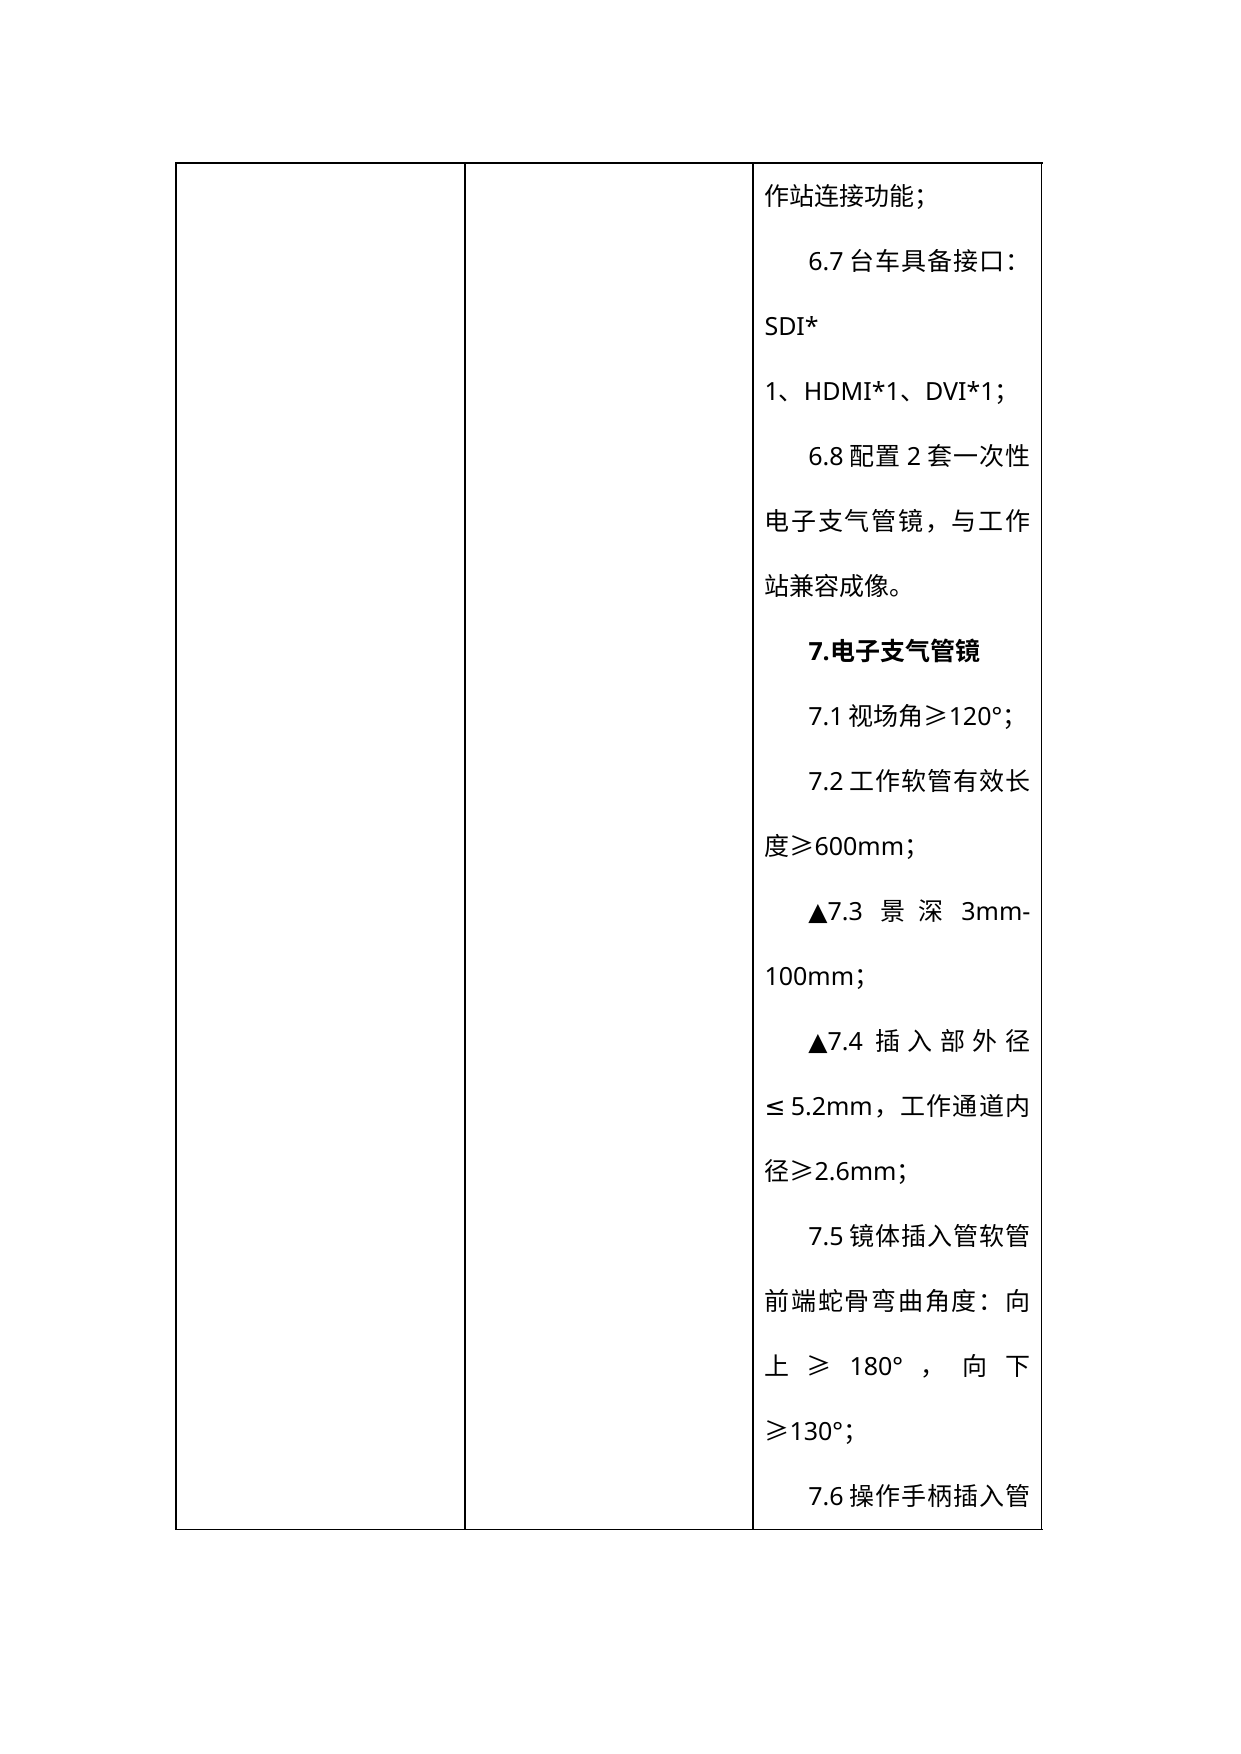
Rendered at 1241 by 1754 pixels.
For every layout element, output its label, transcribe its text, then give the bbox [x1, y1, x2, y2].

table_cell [754, 164, 1041, 1528]
table_cell [177, 164, 464, 1528]
table_cell 2 [466, 164, 752, 1528]
